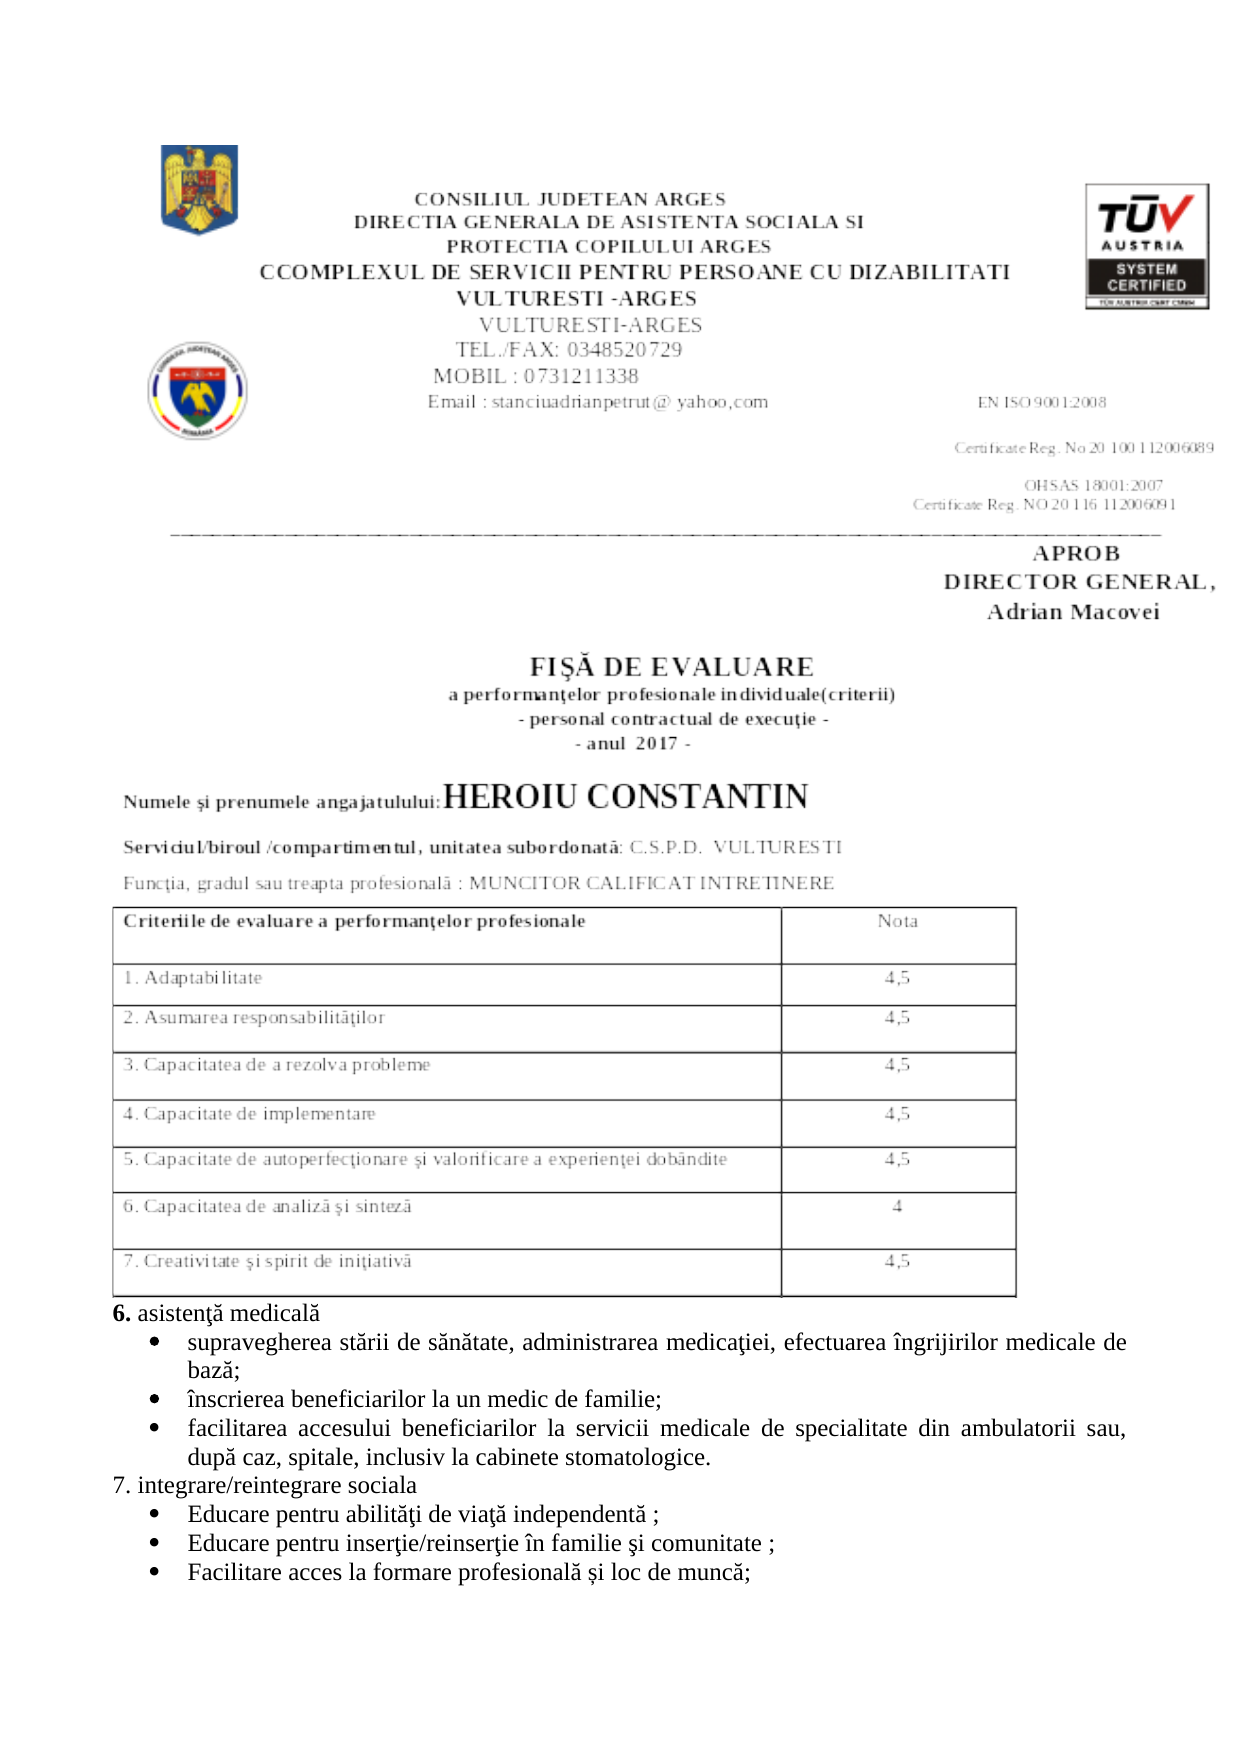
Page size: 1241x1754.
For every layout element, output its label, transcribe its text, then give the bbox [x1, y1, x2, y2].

list facilitarea accesului beneficiarilor la servicii medicale de specialitate din ambulatorii sau, după caz, spitale, inclusiv la cabinete stomatologice. [150, 1413, 1128, 1470]
list Facilitare acces la formare profesională și loc de muncă; [150, 1557, 1128, 1585]
list supravegherea stării de sănătate, administrarea medicaţiei, efectuarea îngrijirilor medicale de bază; [150, 1327, 1128, 1384]
list Educare pentru abilităţi de viaţă independentă ; [150, 1499, 1128, 1528]
text 6. asistenţă medicală [112, 1298, 1128, 1327]
text 7. integrare/reintegrare sociala [112, 1470, 1128, 1499]
list Educare pentru inserţie/reinserţie în familie şi comunitate ; [150, 1528, 1128, 1557]
list înscrierea beneficiarilor la un medic de familie; [150, 1384, 1128, 1413]
